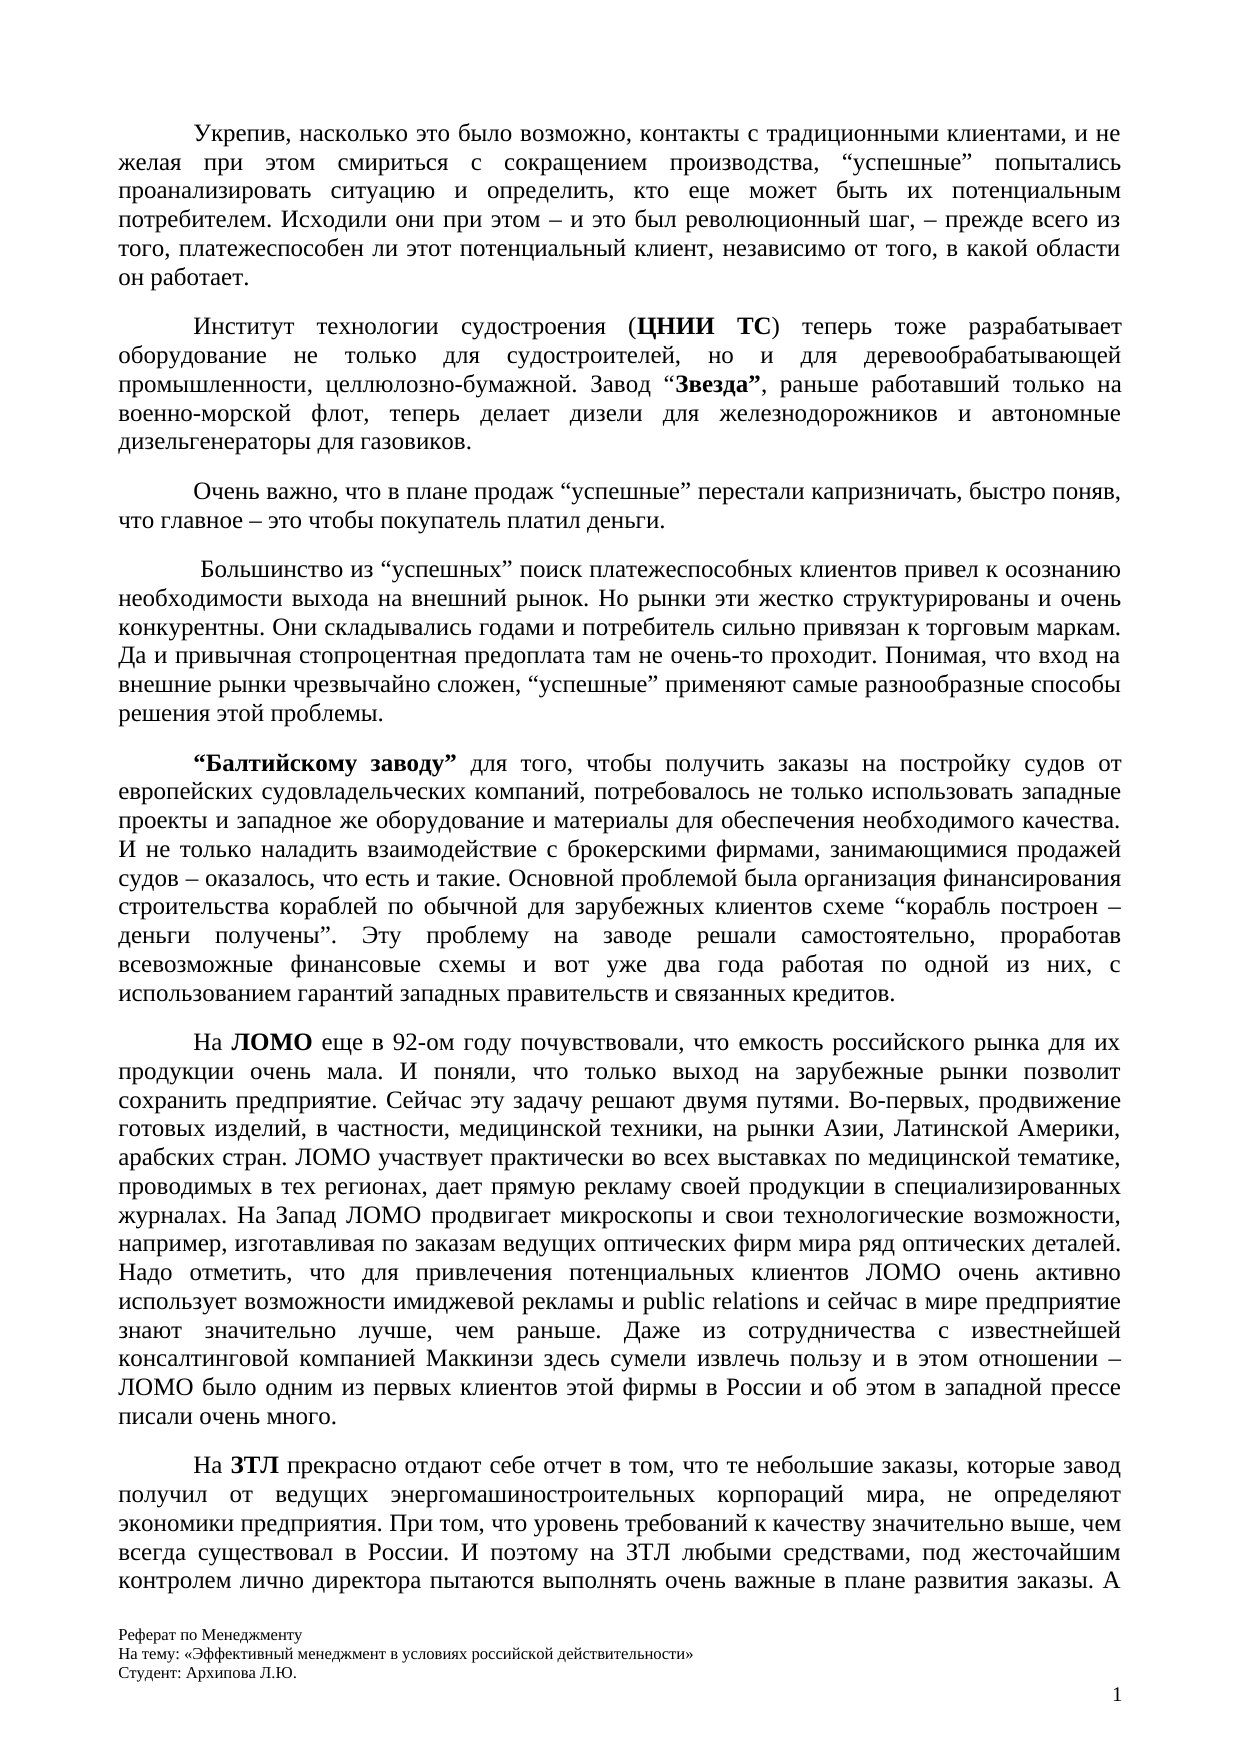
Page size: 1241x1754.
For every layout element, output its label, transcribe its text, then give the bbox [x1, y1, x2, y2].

text Большинство из “успешных” поиск платежеспособных клиентов привел к осознанию необходимости выхода на внешний рынок. Но рынки эти жестко структурированы и очень конкурентны. Они складывались годами и потребитель сильно привязан к торговым маркам. Да и привычная стопроцентная предоплата там не очень-то проходит. Понимая, что вход на внешние рынки чрезвычайно сложен, “успешные” применяют самые разнообразные способы решения этой проблемы. [118, 554, 1122, 727]
text Очень важно, что в плане продаж “успешные” перестали капризничать, быстро поняв, что главное – это чтобы покупатель платил деньги. [118, 476, 1122, 533]
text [118, 1451, 1122, 1594]
text “Балтийскому заводу” для того, чтобы получить заказы на постройку судов от европейских судовладельческих компаний, потребовалось не только использовать западные проекты и западное же оборудование и материалы для обеспечения необходимого качества. И не только наладить взаимодействие с брокерскими фирмами, занимающимися продажей судов – оказалось, что есть и такие. Основной проблемой была организация финансирования строительства кораблей по обычной для зарубежных клиентов схеме “корабль построен – деньги получены”. Эту проблему на заводе решали самостоятельно, проработав всевозможные финансовые схемы и вот уже два года работая по одной из них, с использованием гарантий западных правительств и связанных кредитов. [118, 748, 1122, 1006]
text Институт технологии судостроения (ЦНИИ ТС) теперь тоже разрабатывает оборудование не только для судостроителей, но и для деревообрабатывающей промышленности, целлюлозно-бумажной. Завод “Звезда”, раньше работавший только на военно-морской флот, теперь делает дизели для железнодорожников и автономные дизельгенераторы для газовиков. [118, 311, 1122, 455]
text На ЛОМО еще в 92-ом году почувствовали, что емкость российского рынка для их продукции очень мала. И поняли, что только выход на зарубежные рынки позволит сохранить предприятие. Сейчас эту задачу решают двумя путями. Во-первых, продвижение готовых изделий, в частности, медицинской техники, на рынки Азии, Латинской Америки, арабских стран. ЛОМО участвует практически во всех выставках по медицинской тематике, проводимых в тех регионах, дает прямую рекламу своей продукции в специализированных журналах. На Запад ЛОМО продвигает микроскопы и свои технологические возможности, например, изготавливая по заказам ведущих оптических фирм мира ряд оптических деталей. Надо отметить, что для привлечения потенциальных клиентов ЛОМО очень активно использует возможности имиджевой рекламы и public relations и сейчас в мире предприятие знают значительно лучше, чем раньше. Даже из сотрудничества с известнейшей консалтинговой компанией Маккинзи здесь сумели извлечь пользу и в этом отношении – ЛОМО было одним из первых клиентов этой фирмы в России и об этом в западной прессе писали очень много. [118, 1027, 1122, 1430]
text Укрепив, насколько это было возможно, контакты с традиционными клиентами, и не желая при этом смириться с сокращением производства, “успешные” попытались проанализировать ситуацию и определить, кто еще может быть их потенциальным потребителем. Исходили они при этом – и это был революционный шаг, – прежде всего из того, платежеспособен ли этот потенциальный клиент, независимо от того, в какой области он работает. [118, 118, 1122, 291]
